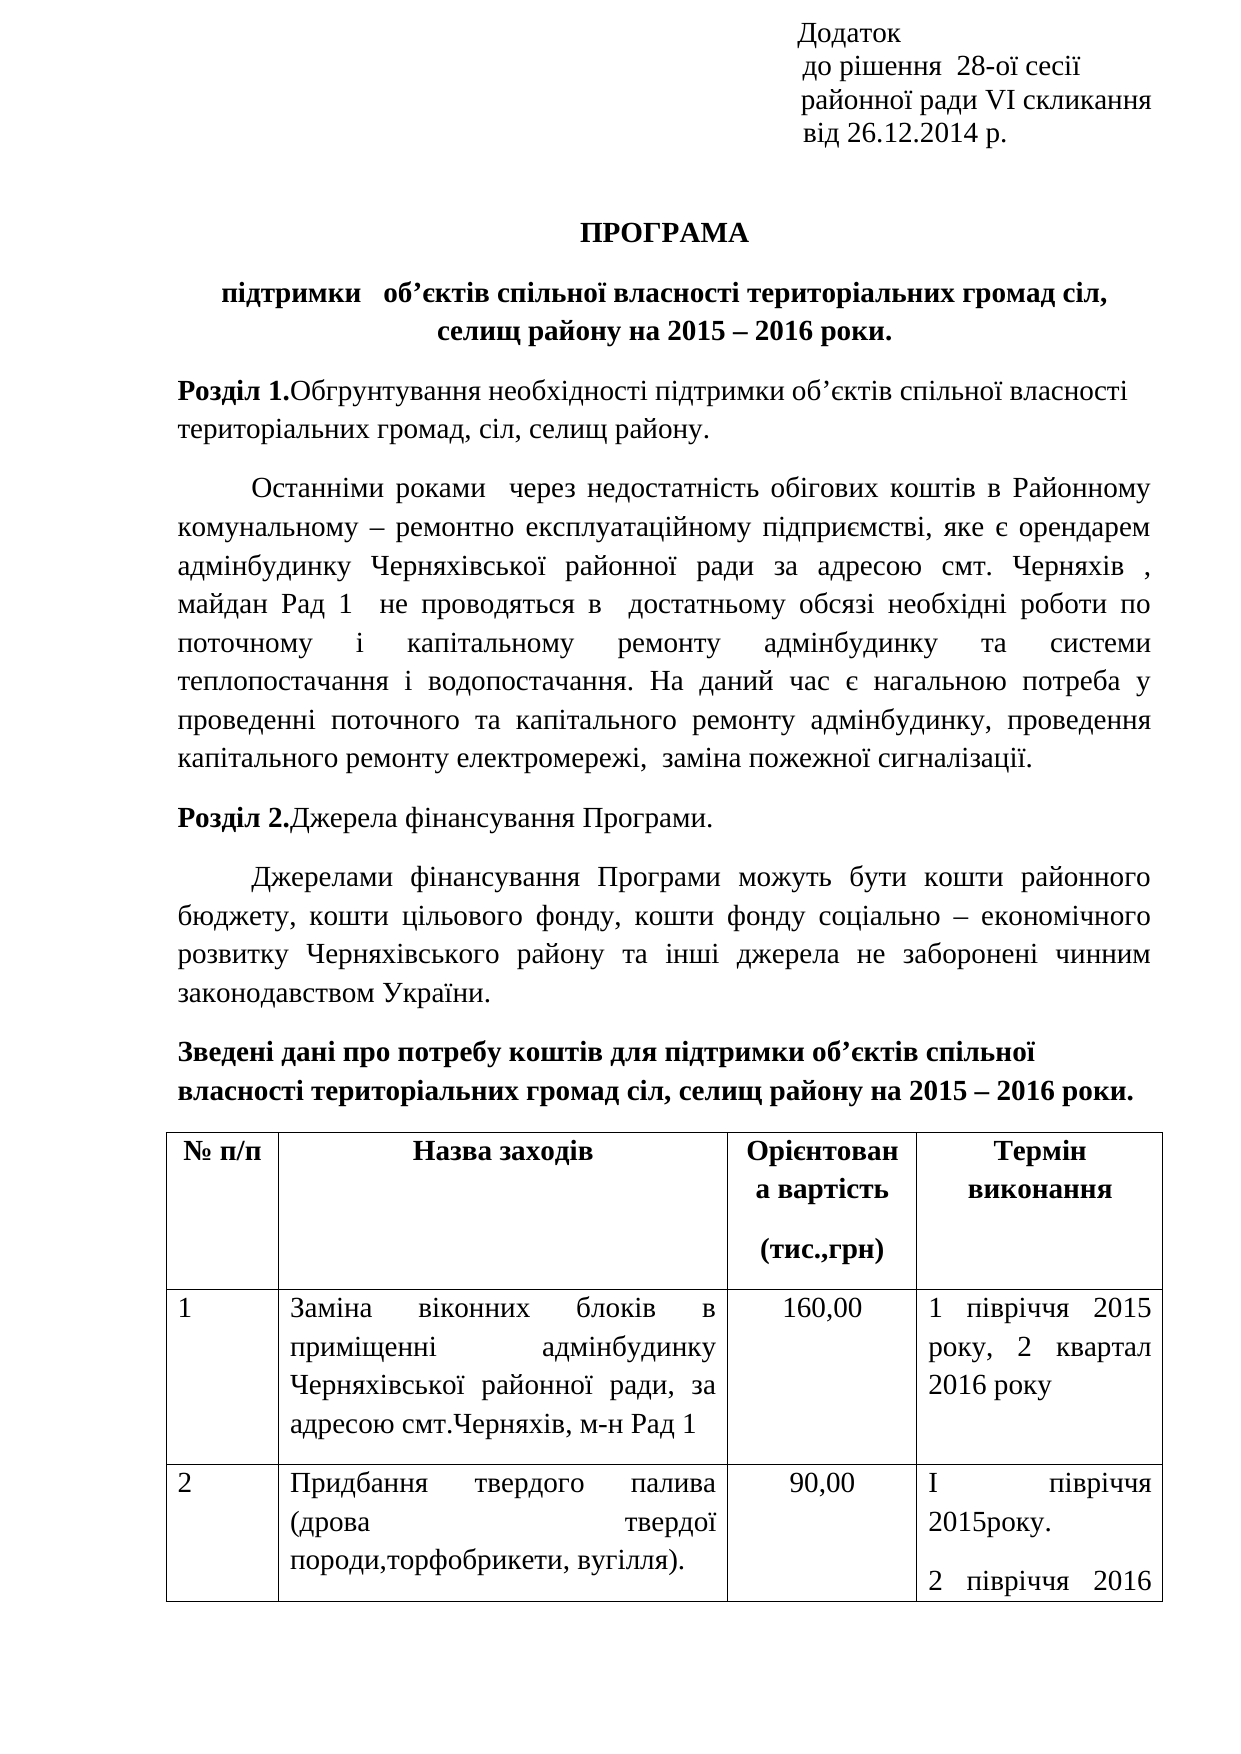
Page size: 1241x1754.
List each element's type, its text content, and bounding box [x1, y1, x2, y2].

text Додаток [177, 15, 1152, 48]
table_cell 1 півріччя 2015 року, 2 квартал 2016 року [917, 1290, 1162, 1464]
table_header Назва заходів [279, 1133, 727, 1289]
text Останніми роками через недостатність обігових коштів в Районному комунальному – ремонтно експлуатаційному підприємстві, яке є орендарем адмінбудинку Черняхівської районної ради за адресою смт. Черняхів , майдан Рад 1 не проводяться в достатньому обсязі необхідні роботи по поточному і капітальному ремонту адмінбудинку та системи теплопостачання і водопостачання. На даний час є нагальною потреба у проведенні поточного та капітального ремонту адмінбудинку, проведення капітального ремонту електромережі, заміна пожежної сигналізації. [177, 471, 1152, 774]
text Розділ 1.Обгрунтування необхідності підтримки об’єктів спільної власності територіальних громад, сіл, селищ району. [177, 373, 1152, 445]
text Розділ 2.Джерела фінансування Програми. [177, 800, 1152, 833]
text до рішення 28-ої сесії [177, 48, 1152, 82]
table_cell 2 [167, 1465, 278, 1601]
table_header Термін виконання [917, 1133, 1162, 1289]
table_cell 160,00 [728, 1290, 916, 1464]
table_header Орієнтована вартість (тис.,грн) [728, 1133, 916, 1289]
text Джерелами фінансування Програми можуть бути кошти районного бюджету, кошти цільового фонду, кошти фонду соціально – економічного розвитку Черняхівського району та інші джерела не заборонені чинним законодавством України. [177, 859, 1152, 1008]
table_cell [917, 1465, 1162, 1601]
text від 26.12.2014 р. [177, 115, 1152, 149]
text районної ради VI скликання [177, 82, 1152, 115]
text ПРОГРАМА [177, 215, 1152, 249]
table_header № п/п [167, 1133, 278, 1289]
text підтримки об’єктів спільної власності територіальних громад сіл, селищ району на 2015 – 2016 роки. [177, 275, 1152, 347]
table_cell 90,00 [728, 1465, 916, 1601]
table_cell 1 [167, 1290, 278, 1464]
table_cell Заміна віконних блоків в приміщенні адмінбудинку Черняхівської районної ради, за адресою смт.Черняхів, м-н Рад 1 [279, 1290, 727, 1464]
text Зведені дані про потребу коштів для підтримки об’єктів спільної власності територіальних громад сіл, селищ району на 2015 – 2016 роки. [177, 1034, 1152, 1106]
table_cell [279, 1465, 727, 1601]
